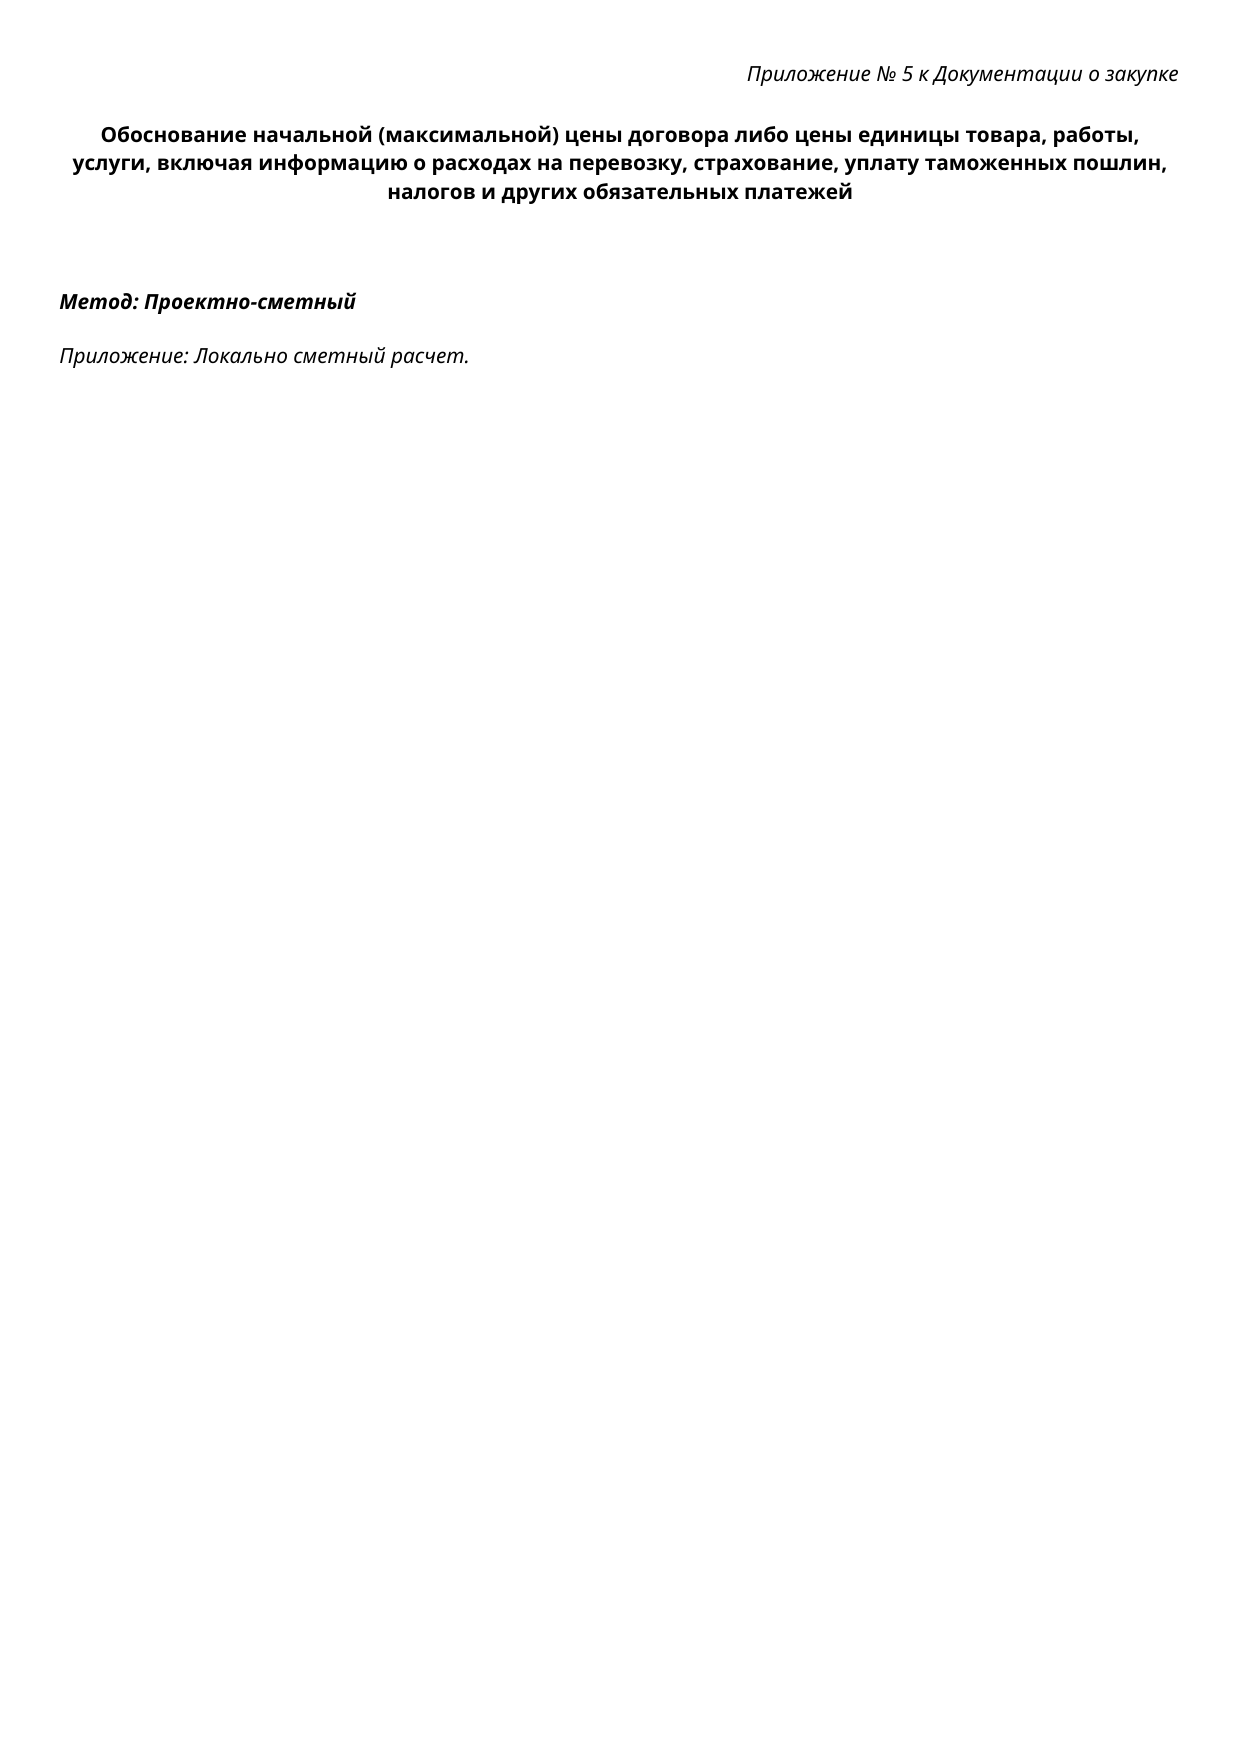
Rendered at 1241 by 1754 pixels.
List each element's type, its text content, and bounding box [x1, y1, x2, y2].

list Приложение № 5 к Документации о закупке [134, 59, 1181, 87]
text Метод: Проектно-сметный [59, 287, 1181, 316]
text Обоснование начальной (максимальной) цены договора либо цены единицы товара, работы, услуги, включая информацию о расходах на перевозку, страхование, уплату таможенных пошлин, налогов и других обязательных платежей [59, 120, 1181, 205]
text Приложение: Локально сметный расчет. [59, 341, 1181, 369]
